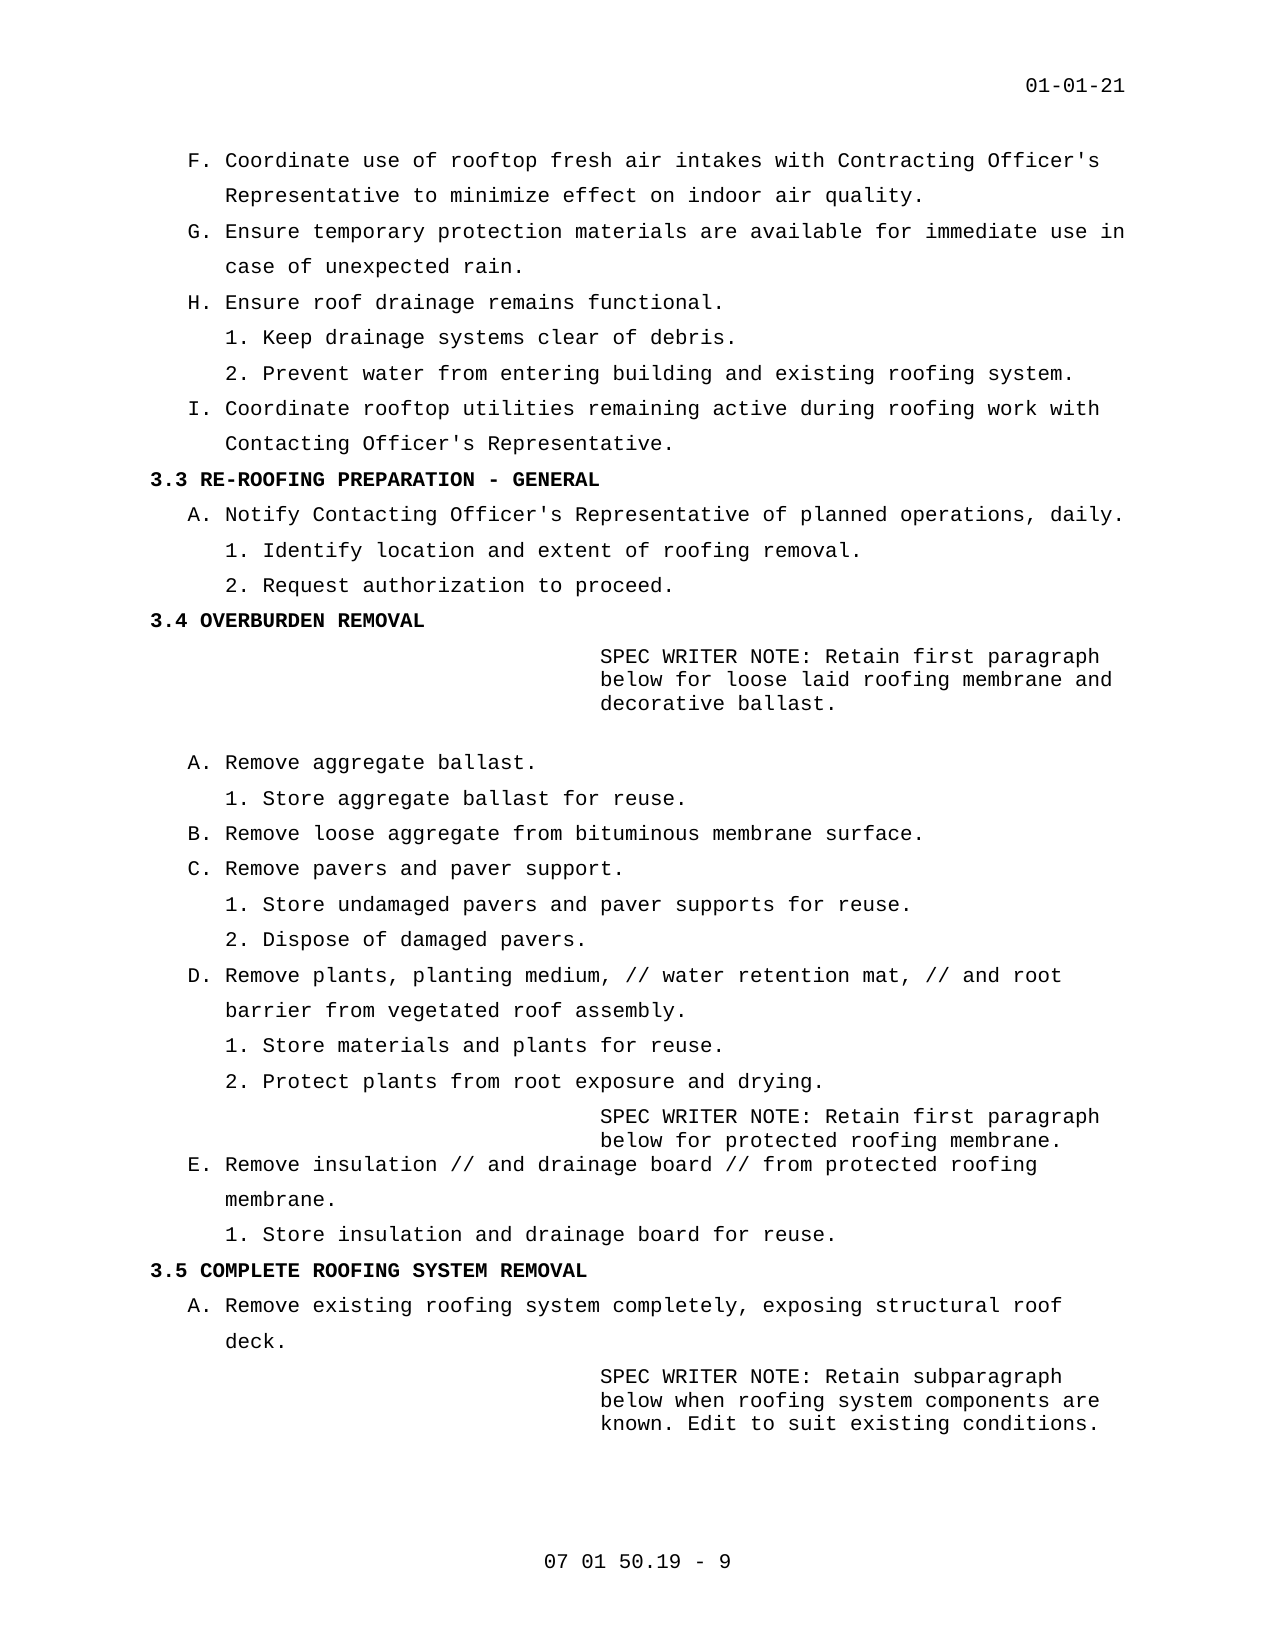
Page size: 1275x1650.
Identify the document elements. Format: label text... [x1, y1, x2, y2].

text Coordinate rooftop utilities remaining active during roofing work with Contacting Officer's Representative. [187, 398, 1125, 457]
text Remove plants, planting medium, // water retention mat, // and root barrier from vegetated roof assembly. [187, 965, 1125, 1024]
text Dispose of damaged pavers. [225, 929, 1125, 953]
text Store materials and plants for reuse. [225, 1036, 1125, 1059]
text Keep drainage systems clear of debris. [225, 327, 1125, 351]
text SPEC WRITER NOTE: Retain first paragraph below for protected roofing membrane. [600, 1106, 1125, 1154]
text RE-ROOFING PREPARATION - GENERAL [150, 469, 1125, 492]
text Protect plants from root exposure and drying. [225, 1071, 1125, 1094]
text SPEC WRITER NOTE: Retain subparagraph below when roofing system components are known. Edit to suit existing conditions. [600, 1366, 1125, 1437]
text SPEC WRITER NOTE: Retain first paragraph below for loose laid roofing membrane and decorative ballast. [600, 646, 1125, 717]
text Request authorization to proceed. [225, 575, 1125, 599]
text Remove existing roofing system completely, exposing structural roof deck. [187, 1295, 1125, 1354]
text Store aggregate ballast for reuse. [225, 788, 1125, 811]
text Notify Contacting Officer's Representative of planned operations, daily. [187, 504, 1125, 528]
text Ensure roof drainage remains functional. [187, 292, 1125, 315]
text Remove loose aggregate from bituminous membrane surface. [187, 823, 1125, 847]
text Store insulation and drainage board for reuse. [225, 1224, 1125, 1248]
text Remove pavers and paver support. [187, 858, 1125, 882]
text Identify location and extent of roofing removal. [225, 539, 1125, 563]
text Prevent water from entering building and existing roofing system. [225, 362, 1125, 386]
text Store undamaged pavers and paver supports for reuse. [225, 894, 1125, 917]
text OVERBURDEN REMOVAL [150, 610, 1125, 634]
text Coordinate use of rooftop fresh air intakes with Contracting Officer's Representative to minimize effect on indoor air quality. [187, 150, 1125, 209]
text COMPLETE ROOFING SYSTEM REMOVAL [150, 1260, 1125, 1283]
text Remove aggregate ballast. [187, 752, 1125, 776]
text Ensure temporary protection materials are available for immediate use in case of unexpected rain. [187, 221, 1125, 280]
text Remove insulation // and drainage board // from protected roofing membrane. [187, 1154, 1125, 1213]
